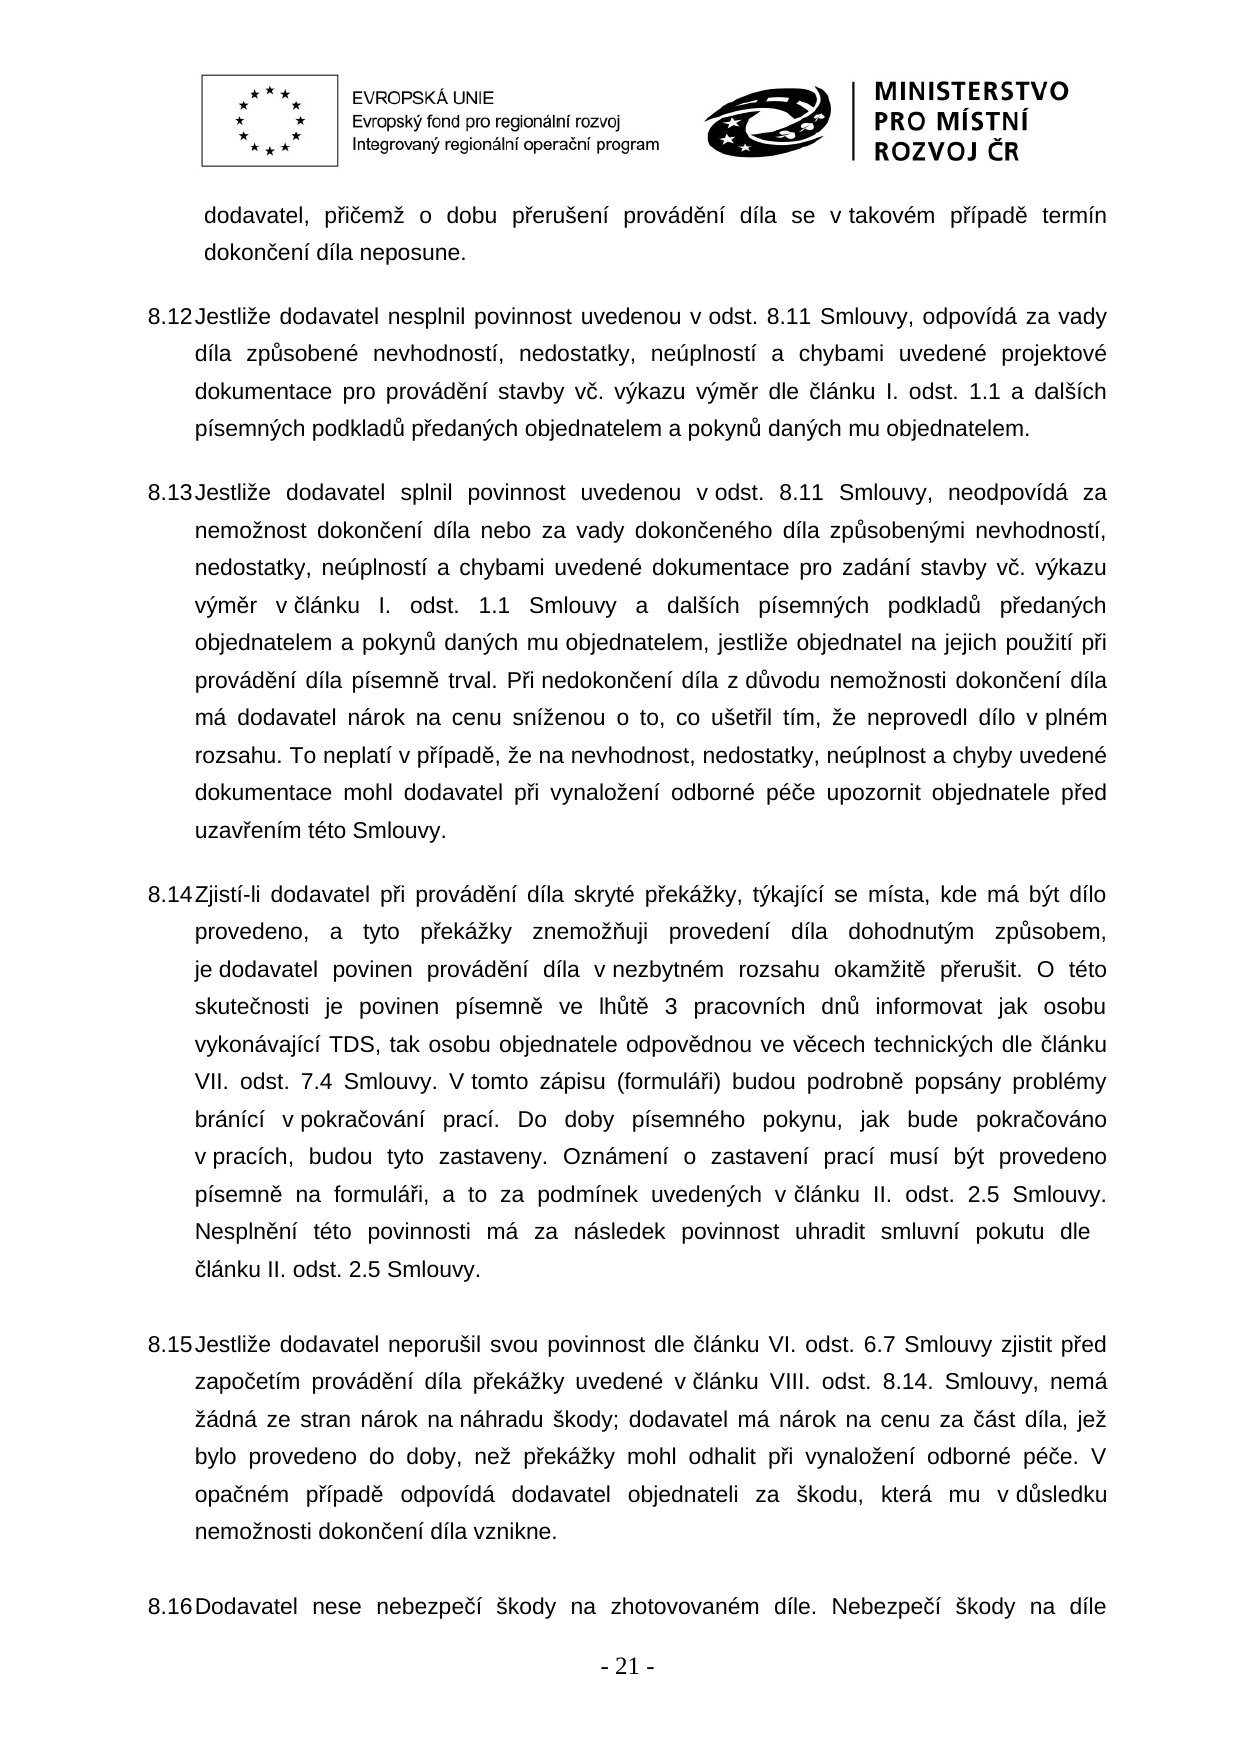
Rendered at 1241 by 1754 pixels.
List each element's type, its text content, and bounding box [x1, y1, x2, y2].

list Jestliže dodavatel splnil povinnost uvedenou v odst. 8.11 Smlouvy, neodpovídá za nemožnost dokončení díla nebo za vady dokončeného díla způsobenými nevhodností, nedostatky, neúplností a chybami uvedené dokumentace pro zadání stavby vč. výkazu výměr v článku I. odst. 1.1 Smlouvy a dalších písemných podkladů předaných objednatelem a pokynů daných mu objednatelem, jestliže objednatel na jejich použití při provádění díla písemně trval. Při nedokončení díla z důvodu nemožnosti dokončení díla má dodavatel nárok na cenu sníženou o to, co ušetřil tím, že neprovedl dílo v plném rozsahu. To neplatí v případě, že na nevhodnost, nedostatky, neúplnost a chyby uvedené dokumentace mohl dodavatel při vynaložení odborné péče upozornit objednatele před uzavřením této Smlouvy. [148, 468, 1107, 843]
list Jestliže dodavatel nesplnil povinnost uvedenou v odst. 8.11 Smlouvy, odpovídá za vady díla způsobené nevhodností, nedostatky, neúplností a chybami uvedené projektové dokumentace pro provádění stavby vč. výkazu výměr dle článku I. odst. 1.1 a dalších písemných podkladů předaných objednatelem a pokynů daných mu objednatelem. [148, 292, 1107, 442]
picture [158, 44, 1097, 191]
list Zjistí-li dodavatel při provádění díla skryté překážky, týkající se místa, kde má být dílo provedeno, a tyto překážky znemožňuji provedení díla dohodnutým způsobem, je dodavatel povinen provádění díla v nezbytném rozsahu okamžitě přerušit. O této skutečnosti je povinen písemně ve lhůtě 3 pracovních dnů informovat jak osobu vykonávající TDS, tak osobu objednatele odpovědnou ve věcech technických dle článku VII. odst. 7.4 Smlouvy. V tomto zápisu (formuláři) budou podrobně popsány problémy bránící v pokračování prací. Do doby písemného pokynu, jak bude pokračováno v pracích, budou tyto zastaveny. Oznámení o zastavení prací musí být provedeno písemně na formuláři, a to za podmínek uvedených v článku II. odst. 2.5 Smlouvy. Nesplnění této povinnosti má za následek povinnost uhradit smluvní pokutu dle článku II. odst. 2.5 Smlouvy. [148, 869, 1107, 1282]
list Jestliže dodavatel neporušil svou povinnost dle článku VI. odst. 6.7 Smlouvy zjistit před započetím provádění díla překážky uvedené v článku VIII. odst. 8.14. Smlouvy, nemá žádná ze stran nárok na náhradu škody; dodavatel má nárok na cenu za část díla, jež bylo provedeno do doby, než překážky mohl odhalit při vynaložení odborné péče. V opačném případě odpovídá dodavatel objednateli za škodu, která mu v důsledku nemožnosti dokončení díla vznikne. [148, 1319, 1107, 1544]
